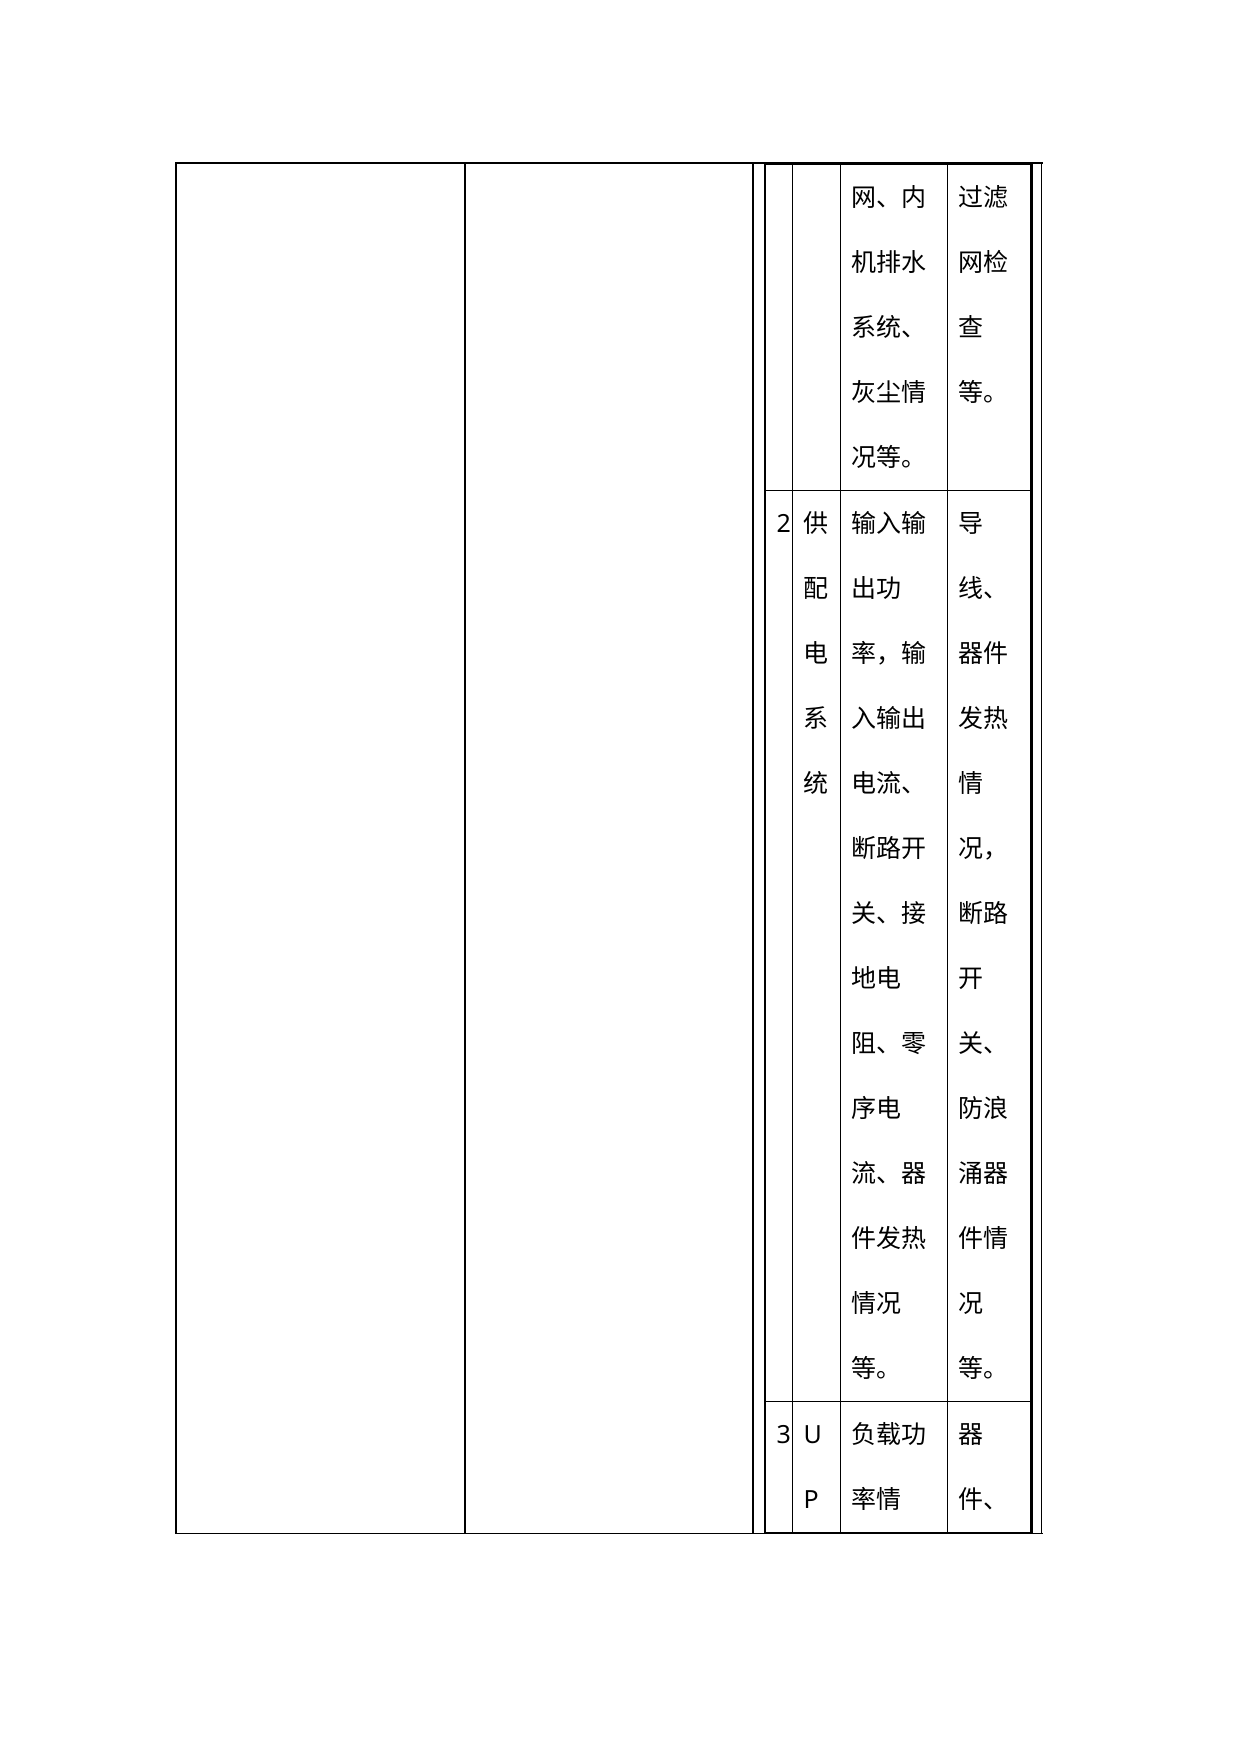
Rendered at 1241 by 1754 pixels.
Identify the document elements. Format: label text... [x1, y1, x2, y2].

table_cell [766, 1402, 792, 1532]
table_cell ★ [466, 164, 752, 1533]
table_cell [754, 164, 764, 1533]
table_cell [948, 165, 1030, 490]
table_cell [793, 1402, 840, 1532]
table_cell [793, 165, 840, 490]
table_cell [841, 165, 947, 490]
table_cell 1 [177, 164, 464, 1533]
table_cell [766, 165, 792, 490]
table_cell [948, 1402, 1030, 1532]
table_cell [1033, 164, 1041, 1533]
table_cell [841, 1402, 947, 1532]
